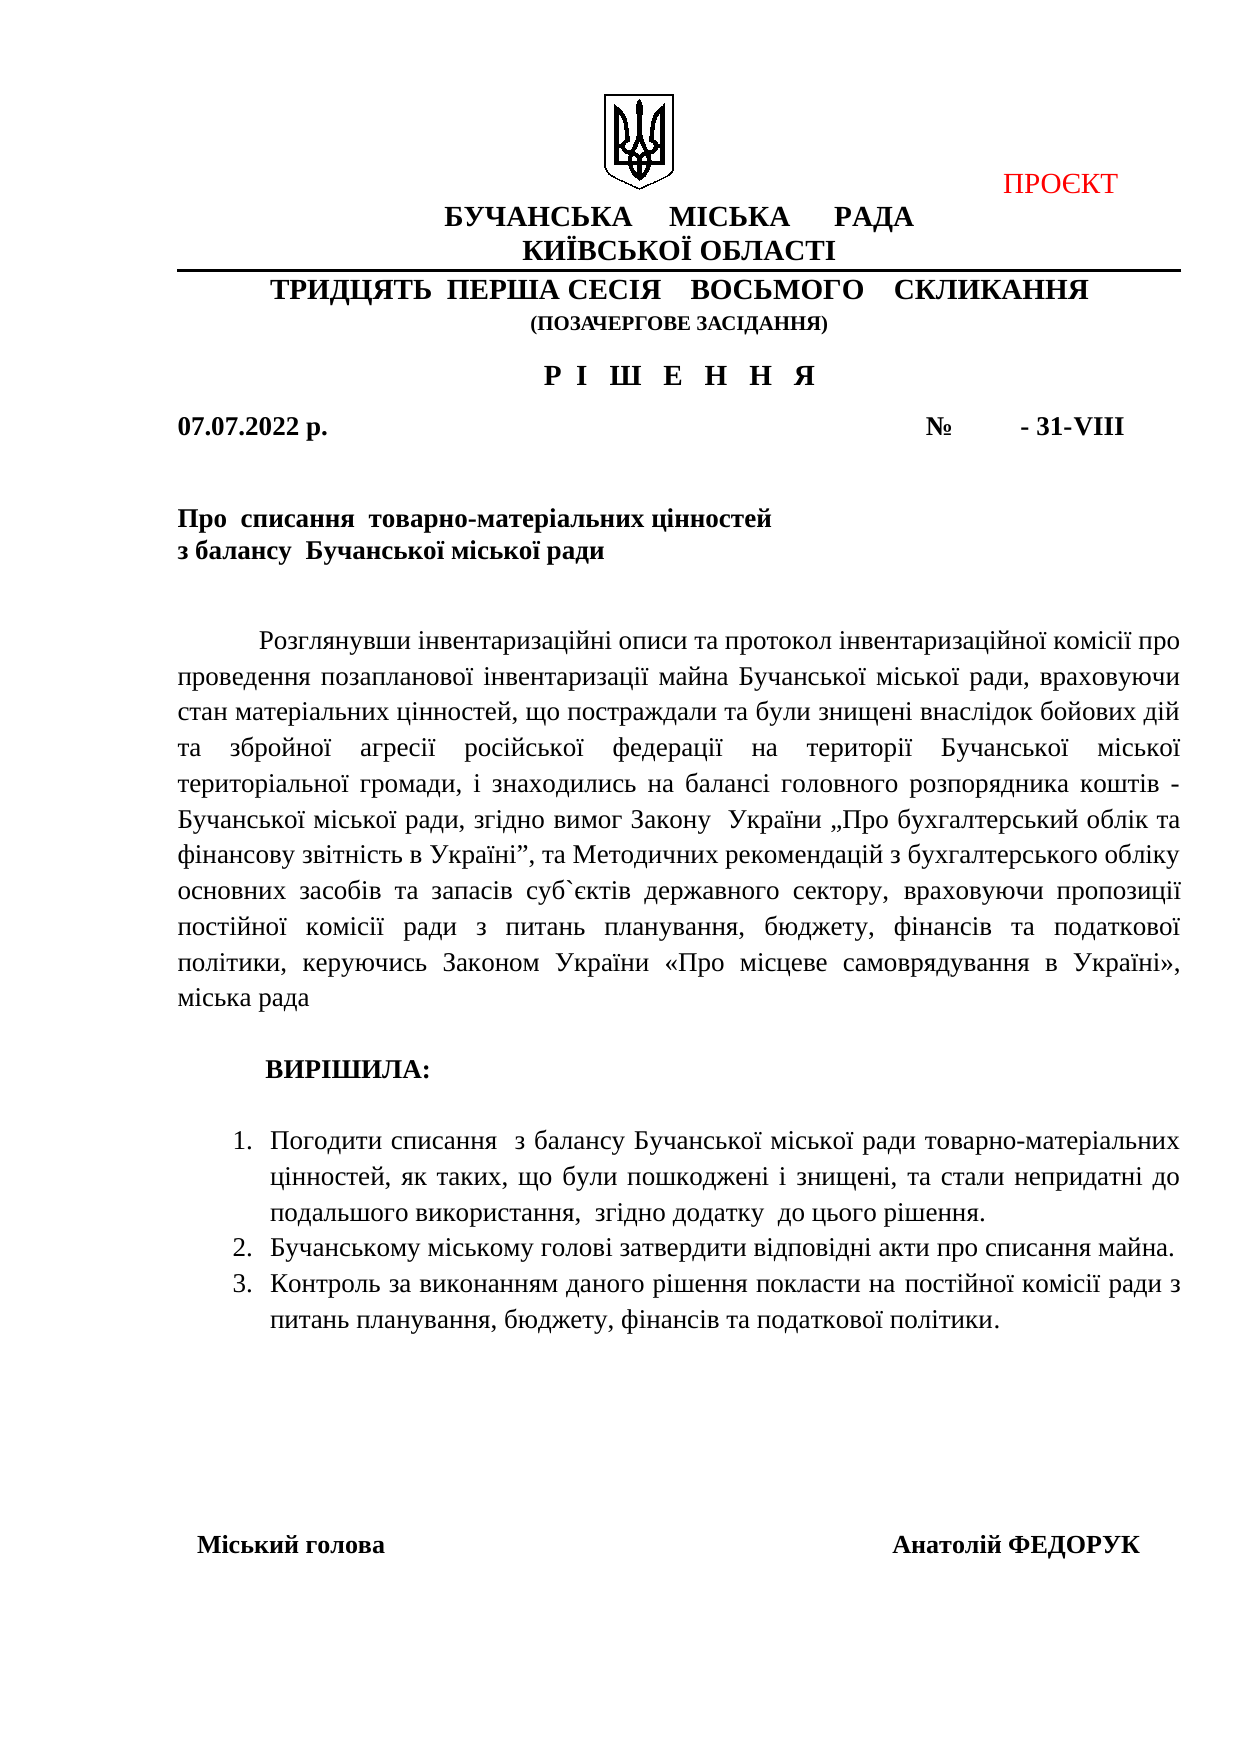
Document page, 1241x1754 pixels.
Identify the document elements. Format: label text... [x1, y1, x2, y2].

text БУЧАНСЬКА МІСЬКА РАДА [177, 199, 1181, 233]
subtitle (ПОЗАЧЕРГОВЕ ЗАСІДАННЯ) [177, 310, 1181, 334]
subtitle КИЇВСЬКОЇ ОБЛАСТІ [177, 233, 1181, 269]
list Погодити списання з балансу Бучанської міської ради товарно-матеріальних цінностей, як таких, що були пошкоджені і знищені, та стали непридатні до подальшого використання, згідно додатку до цього рішення. [232, 1124, 1181, 1227]
subtitle 07.07.2022 р. № - 31-VІІІ [177, 411, 1181, 442]
list Бучанському міському голові затвердити відповідні акти про списання майна. [232, 1231, 1181, 1263]
text ВИРІШИЛА: [177, 1053, 1181, 1084]
text Про списання товарно-матеріальних цінностей [177, 503, 1181, 534]
text Міський голова Анатолій ФЕДОРУК [177, 1529, 1181, 1559]
text ТРИДЦЯТЬ ПЕРША СЕСІЯ ВОСЬМОГО СКЛИКАННЯ [177, 272, 1181, 305]
subtitle ПРОЄКТ [177, 89, 1181, 199]
text Розглянувши інвентаризаційні описи та протокол інвентаризаційної комісії про проведення позапланової інвентаризації майна Бучанської міської ради, враховуючи стан матеріальних цінностей, що постраждали та були знищені внаслідок бойових дій та збройної агресії російської федерації на території Бучанської міської територіальної громади, і знаходились на балансі головного розпорядника коштів - Бучанської міської ради, згідно вимог Закону України „Про бухгалтерський облік та фінансову звітність в Україні”, та Методичних рекомендацій з бухгалтерського обліку основних засобів та запасів суб`єктів державного сектору, враховуючи пропозиції постійної комісії ради з питань планування, бюджету, фінансів та податкової політики, керуючись Законом України «Про місцеве самоврядування в Україні», міська рада [177, 624, 1181, 1012]
subtitle з балансу Бучанської міської ради [177, 534, 1181, 565]
list Контроль за виконанням даного рішення покласти на постійної комісії ради з питань планування, бюджету, фінансів та податкової політики. [232, 1267, 1181, 1334]
subtitle Р І Ш Е Н Н Я [177, 358, 1181, 391]
